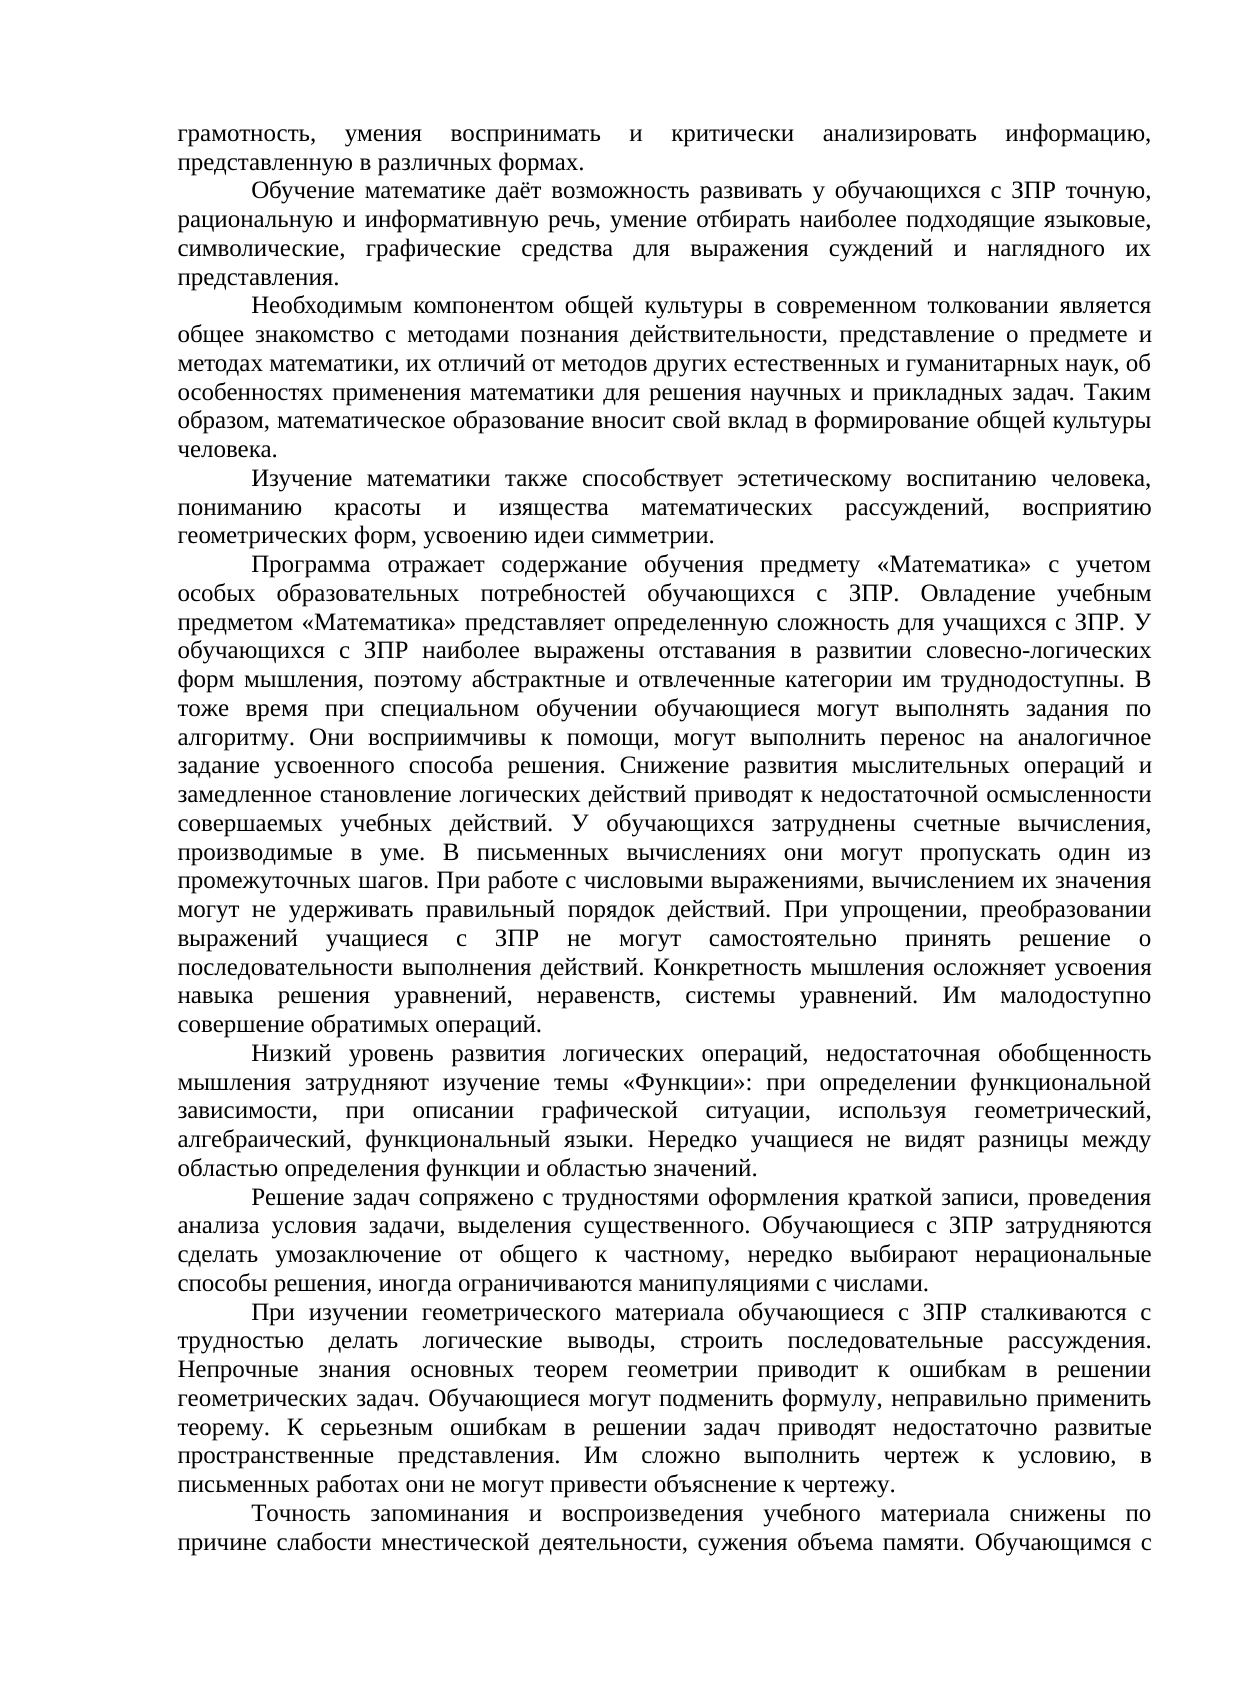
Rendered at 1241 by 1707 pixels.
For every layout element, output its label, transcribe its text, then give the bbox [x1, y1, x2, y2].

text Программа отражает содержание обучения предмету «Математика» с учетом особых образовательных потребностей обучающихся с ЗПР. Овладение учебным предметом «Математика» представляет определенную сложность для учащихся с ЗПР. У обучающихся с ЗПР наиболее выражены отставания в развитии словесно-логических форм мышления, поэтому абстрактные и отвлеченные категории им труднодоступны. В тоже время при специальном обучении обучающиеся могут выполнять задания по алгоритму. Они восприимчивы к помощи, могут выполнить перенос на аналогичное задание усвоенного способа решения. Снижение развития мыслительных операций и замедленное становление логических действий приводят к недостаточной осмысленности совершаемых учебных действий. У обучающихся затруднены счетные вычисления, производимые в уме. В письменных вычислениях они могут пропускать один из промежуточных шагов. При работе с числовыми выражениями, вычислением их значения могут не удерживать правильный порядок действий. При упрощении, преобразовании выражений учащиеся с ЗПР не могут самостоятельно принять решение о последовательности выполнения действий. Конкретность мышления осложняет усвоения навыка решения уравнений, неравенств, системы уравнений. Им малодоступно совершение обратимых операций. [177, 549, 1152, 1038]
text Изучение математики также способствует эстетическому воспитанию человека, пониманию красоты и изящества математических рассуждений, восприятию геометрических форм, усвоению идеи симметрии. [177, 463, 1152, 549]
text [177, 1498, 1152, 1556]
text Обучение математике даёт возможность развивать у обучающихся с ЗПР точную, рациональную и информативную речь, умение отбирать наиболее подходящие языковые, символические, графические средства для выражения суждений и наглядного их представления. [177, 176, 1152, 291]
text Решение задач сопряжено с трудностями оформления краткой записи, проведения анализа условия задачи, выделения существенного. Обучающиеся с ЗПР затрудняются сделать умозаключение от общего к частному, нередко выбирают нерациональные способы решения, иногда ограничиваются манипуляциями с числами. [177, 1182, 1152, 1297]
text Необходимым компонентом общей культуры в современном толковании является общее знакомство с методами познания действительности, представление о предмете и методах математики, их отличий от методов других естественных и гуманитарных наук, об особенностях применения математики для решения научных и прикладных задач. Таким образом, математическое образование вносит свой вклад в формирование общей культуры человека. [177, 291, 1152, 463]
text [177, 118, 1152, 176]
text Низкий уровень развития логических операций, недостаточная обобщенность мышления затрудняют изучение темы «Функции»: при определении функциональной зависимости, при описании графической ситуации, используя геометрический, алгебраический, функциональный языки. Нередко учащиеся не видят разницы между областью определения функции и областью значений. [177, 1038, 1152, 1182]
text При изучении геометрического материала обучающиеся с ЗПР сталкиваются с трудностью делать логические выводы, строить последовательные рассуждения. Непрочные знания основных теорем геометрии приводит к ошибкам в решении геометрических задач. Обучающиеся могут подменить формулу, неправильно применить теорему. К серьезным ошибкам в решении задач приводят недостаточно развитые пространственные представления. Им сложно выполнить чертеж к условию, в письменных работах они не могут привести объяснение к чертежу. [177, 1297, 1152, 1498]
